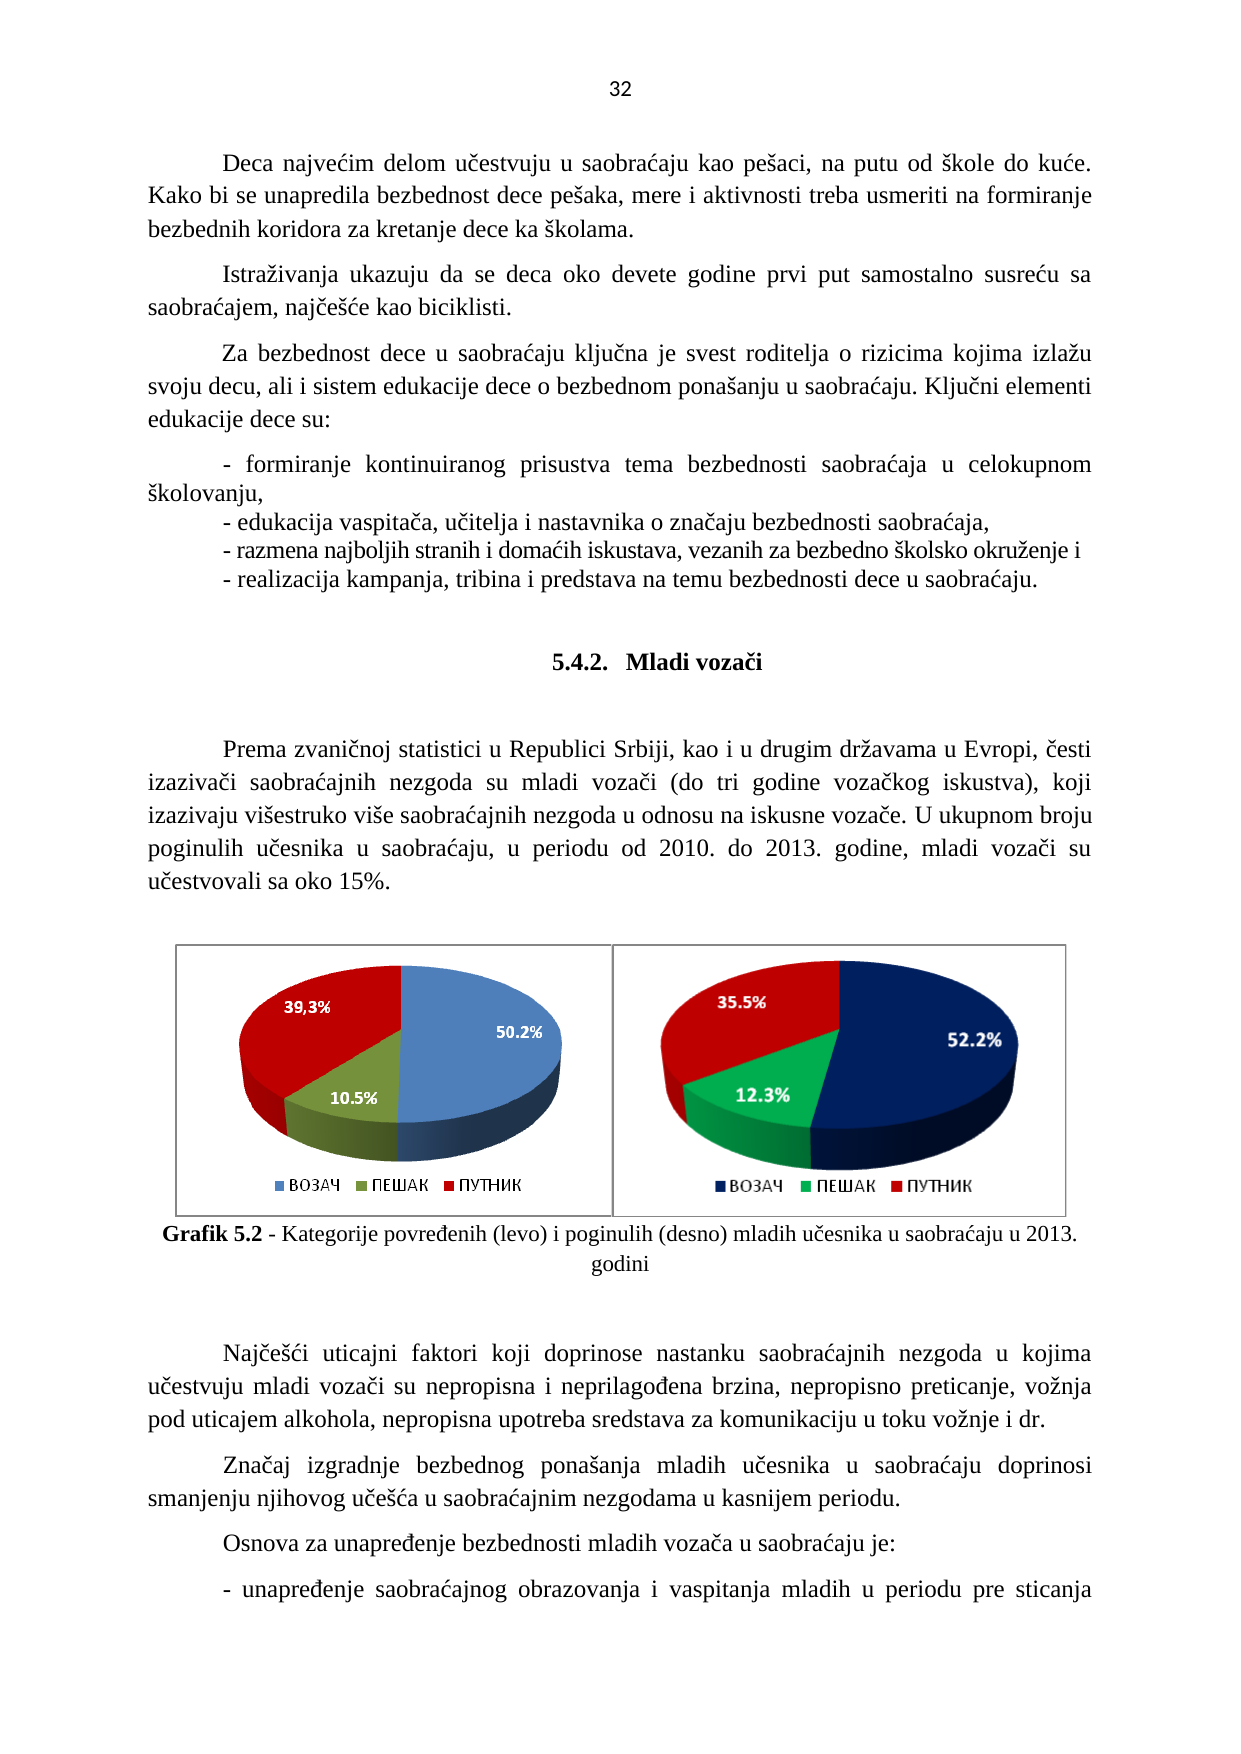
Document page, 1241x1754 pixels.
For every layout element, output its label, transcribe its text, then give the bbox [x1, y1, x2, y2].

picture [174, 944, 1067, 1217]
subtitle Mladi vozači [221, 647, 1093, 676]
text Najčešći uticajni faktori koji doprinose nastanku saobraćajnih nezgoda u kojima učestvuju mladi vozači su nepropisna i neprilagođena brzina, nepropisno preticanje, vožnja pod uticajem alkohola, nepropisna upotreba sredstava za komunikaciju u toku vožnje i dr. [148, 1338, 1093, 1433]
list - edukacija vaspitača, učitelja i nastavnika o značaju bezbednosti saobraćaja, [148, 507, 1093, 536]
text Osnova za unapređenje bezbednosti mladih vozača u saobraćaju je: [148, 1528, 1093, 1557]
list Grafik 5.2 - Kategorije povređenih (levo) i poginulih (desno) mladih učesnika u saobraćaju u 2013. godini [148, 1220, 1093, 1277]
list - realizacija kampanja, tribina i predstava na temu bezbednosti dece u saobraćaju. [148, 564, 1093, 593]
text Istraživanja ukazuju da se deca oko devete godine prvi put samostalno susreću sa saobraćajem, najčešće kao biciklisti. [148, 259, 1093, 321]
text Značaj izgradnje bezbednog ponašanja mladih učesnika u saobraćaju doprinosi smanjenju njihovog učešća u saobraćajnim nezgodama u kasnijem periodu. [148, 1450, 1093, 1512]
list - razmena najboljih stranih i domaćih iskustava, vezanih za bezbedno školsko okruženje i [148, 536, 1093, 564]
list - formiranje kontinuiranog prisustva tema bezbednosti saobraćaja u celokupnom školovanju, [148, 449, 1093, 507]
text Prema zvaničnoj statistici u Republici Srbiji, kao i u drugim državama u Evropi, česti izazivači saobraćajnih nezgoda su mladi vozači (do tri godine vozačkog iskustva), koji izazivaju višestruko više saobraćajnih nezgoda u odnosu na iskusne vozače. U ukupnom broju poginulih učesnika u saobraćaju, u periodu od 2010. do 2013. godine, mladi vozači su učestvovali sa oko 15%. [148, 734, 1093, 894]
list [148, 1574, 1093, 1603]
text Deca najvećim delom učestvuju u saobraćaju kao pešaci, na putu od škole do kuće. Kako bi se unapredila bezbednost dece pešaka, mere i aktivnosti treba usmeriti na formiranje bezbednih koridora za kretanje dece ka školama. [148, 148, 1093, 242]
text Za bezbednost dece u saobraćaju ključna je svest roditelja o rizicima kojima izlažu svoju decu, ali i sistem edukacije dece o bezbednom ponašanju u saobraćaju. Ključni elementi edukacije dece su: [148, 338, 1093, 432]
